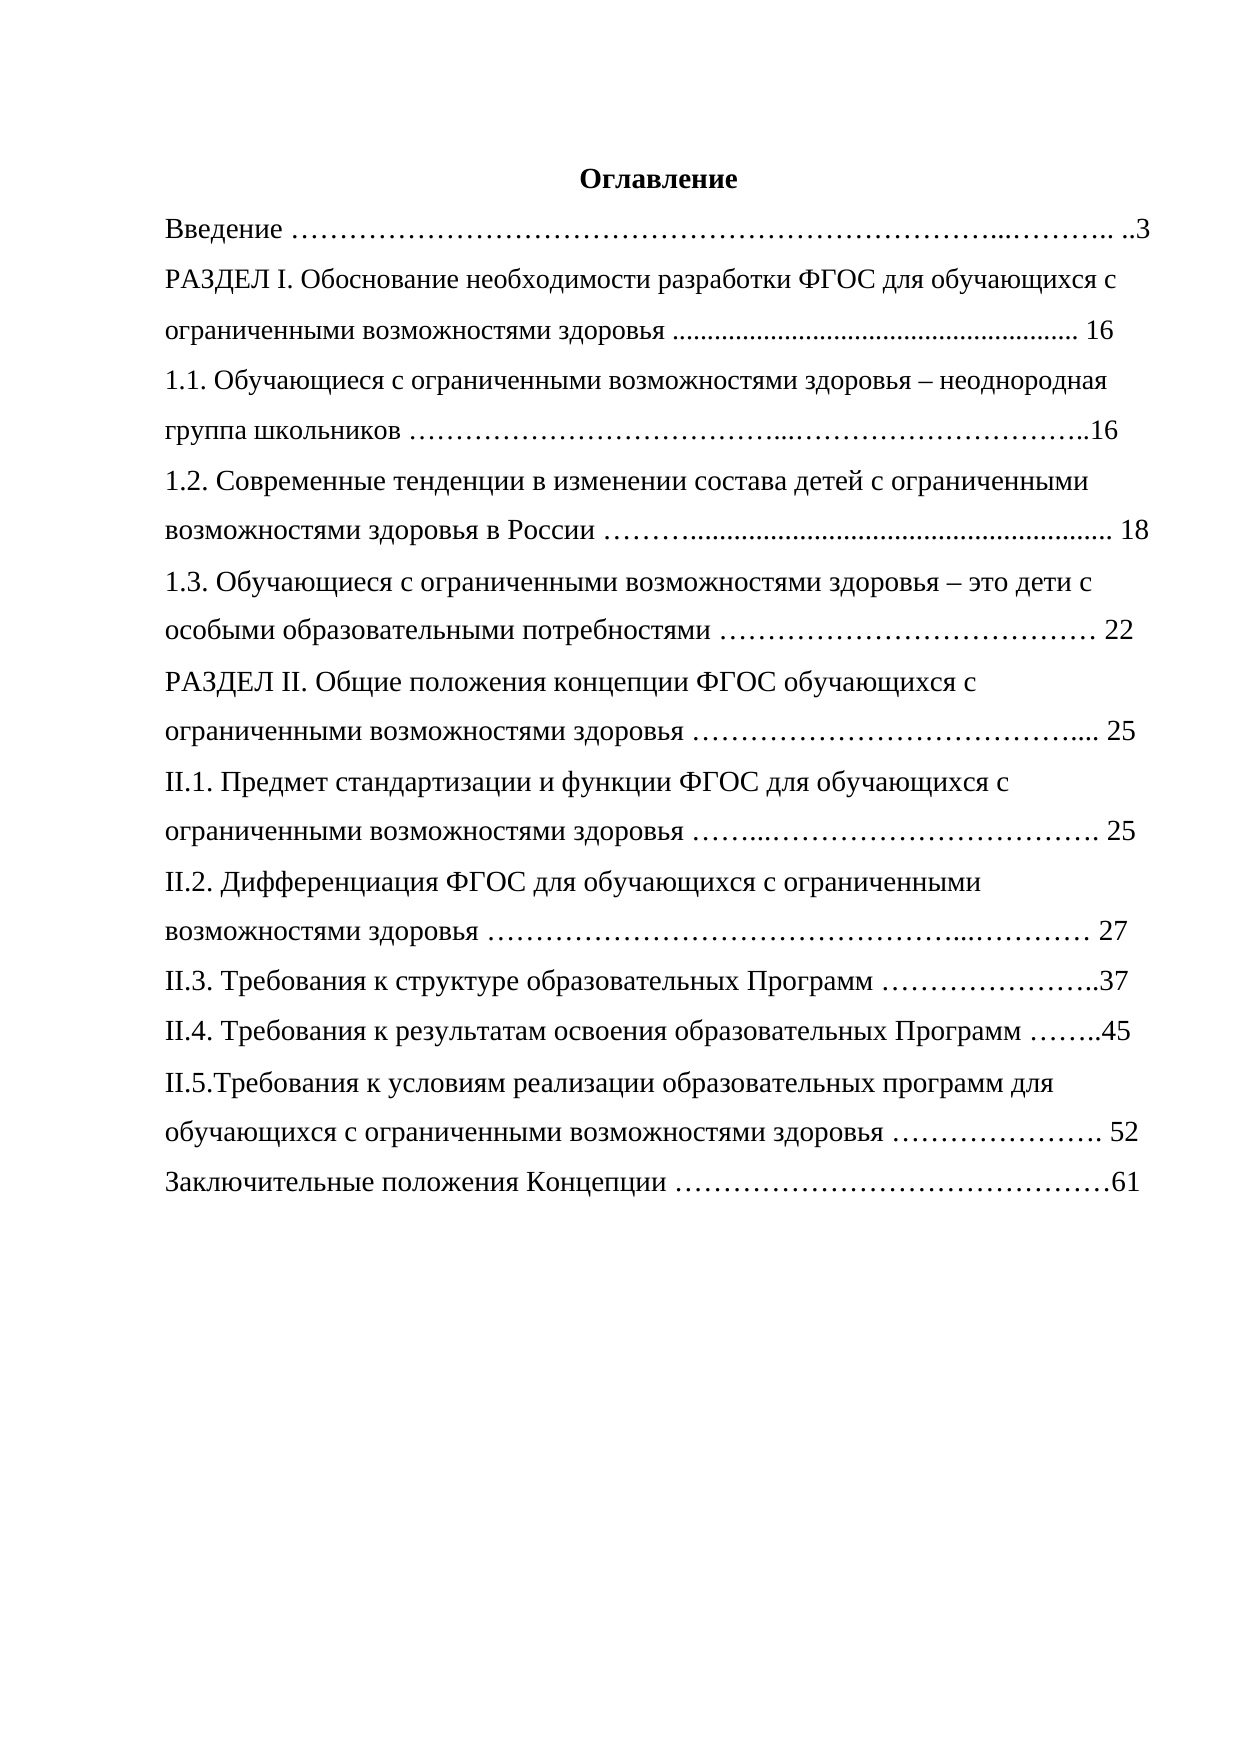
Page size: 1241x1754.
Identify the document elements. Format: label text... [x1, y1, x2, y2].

text 1.3. Обучающиеся с ограниченными возможностями здоровья – это дети с особыми образовательными потребностями ………………………………… 22 [164, 564, 1152, 646]
text II.2. Дифференциация ФГОС для обучающихся с ограниченными возможностями здоровья …………………………………………...………… 27 [164, 864, 1152, 947]
text II.4. Требования к результатам освоения образовательных Программ ……..45 [164, 1013, 1152, 1047]
text Заключительные положения Концепции ………………………………………61 [164, 1164, 1152, 1198]
text Введение ………………………………………………………………...……….. ..3 [164, 211, 1152, 244]
text РАЗДЕЛ II. Общие положения концепции ФГОС обучающихся с ограниченными возможностями здоровья ………………………………….... 25 [164, 664, 1152, 746]
text II.3. Требования к структуре образовательных Программ …………………..37 [164, 963, 1152, 997]
text 1.1. Обучающиеся с ограниченными возможностями здоровья – неоднородная группа школьников …………………………………...…………………………..16 [164, 363, 1152, 445]
text Оглавление [150, 161, 1167, 194]
text РАЗДЕЛ I. Обоснование необходимости разработки ФГОС для обучающихся с ограниченными возможностями здоровья .......................................................... 16 [164, 262, 1150, 345]
text 1.2. Современные тенденции в изменении состава детей с ограниченными возможностями здоровья в России ……….......................................................... 18 [164, 463, 1152, 546]
text II.5.Требования к условиям реализации образовательных программ для обучающихся с ограниченными возможностями здоровья …………………. 52 [164, 1065, 1152, 1147]
text II.1. Предмет стандартизации и функции ФГОС для обучающихся с ограниченными возможностями здоровья ……...……………………………. 25 [164, 764, 1150, 846]
